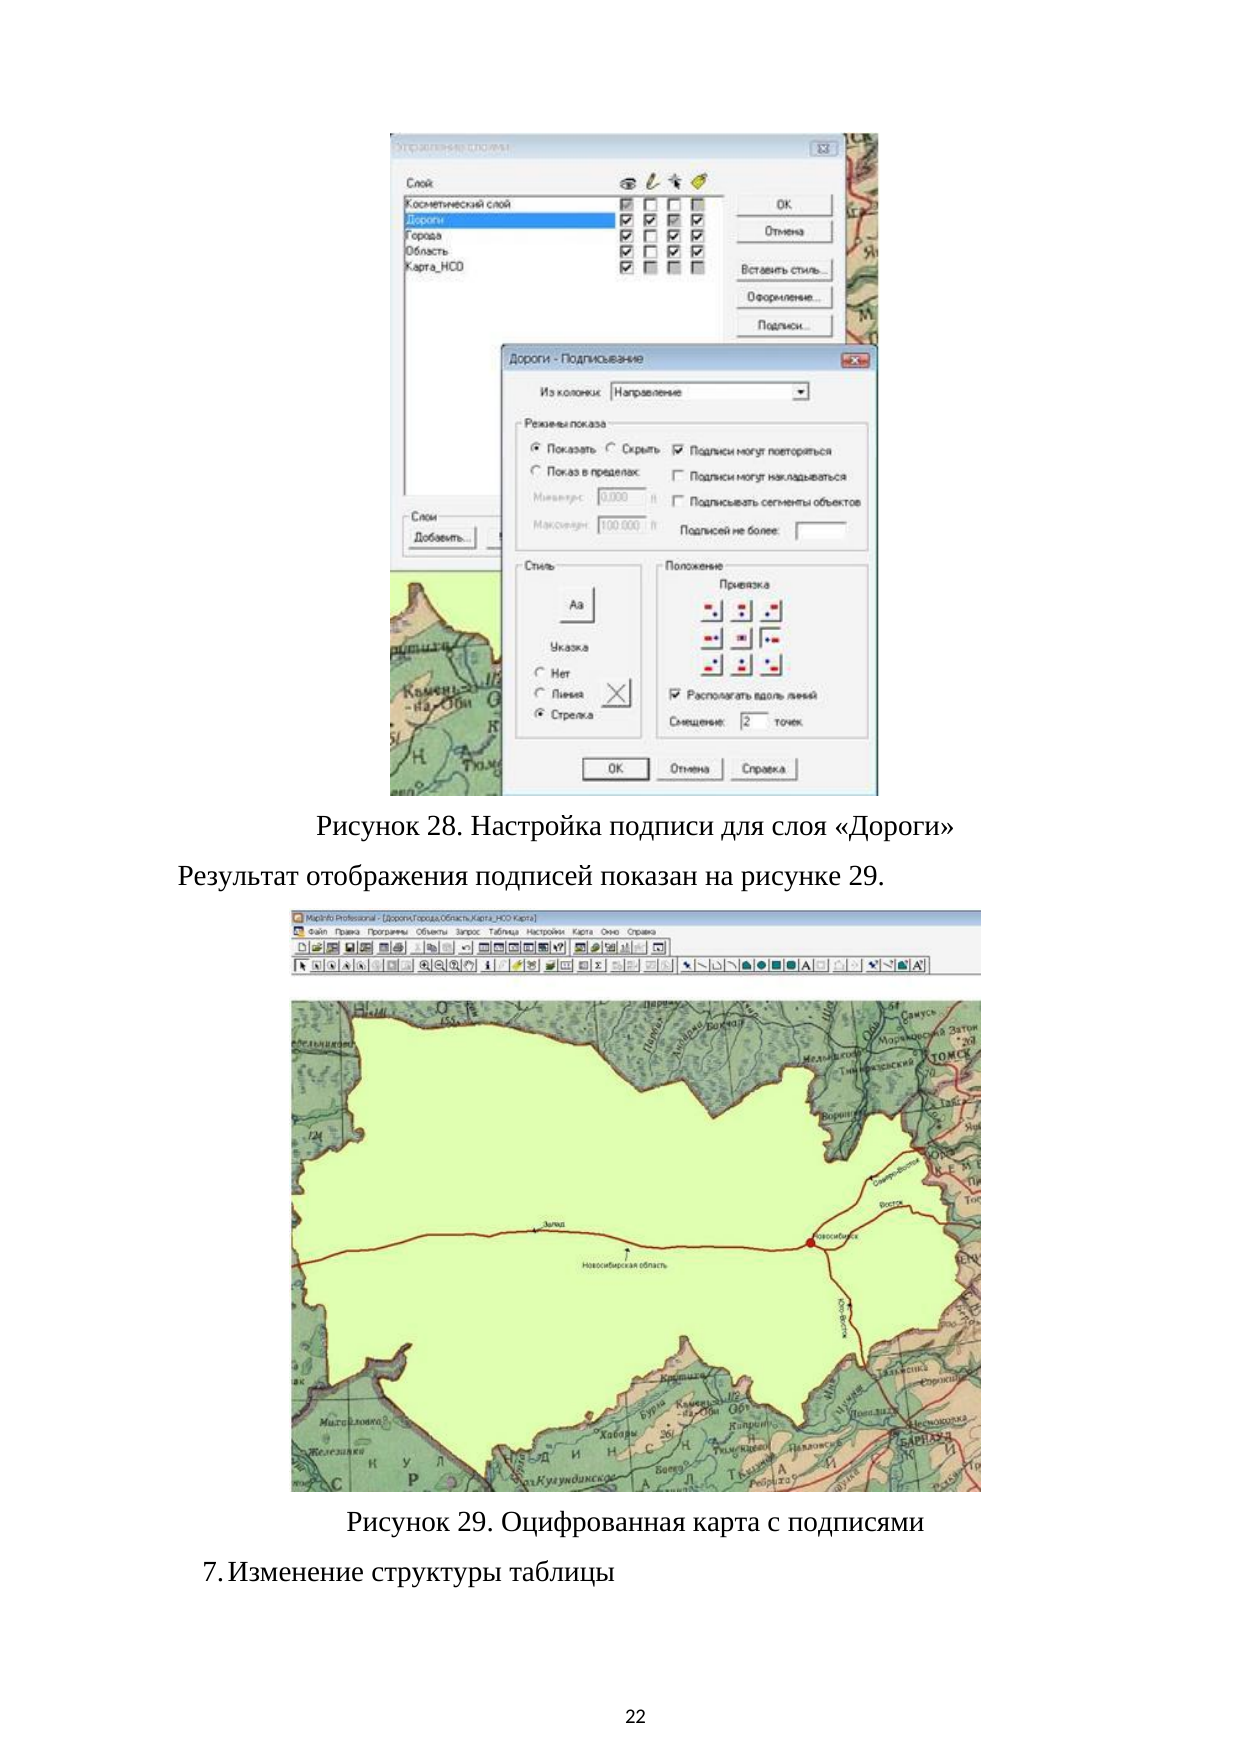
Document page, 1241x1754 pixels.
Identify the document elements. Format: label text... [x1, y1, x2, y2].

text Рисунок 28. Настройка подписи для слоя «Дороги» [177, 808, 1093, 842]
list Изменение структуры таблицы [202, 1554, 1093, 1588]
text Результат отображения подписей показан на рисунке 29. [177, 858, 1093, 892]
text Рисунок 29. Оцифрованная карта с подписями [177, 1504, 1093, 1538]
picture [390, 132, 880, 796]
picture [289, 908, 981, 1492]
